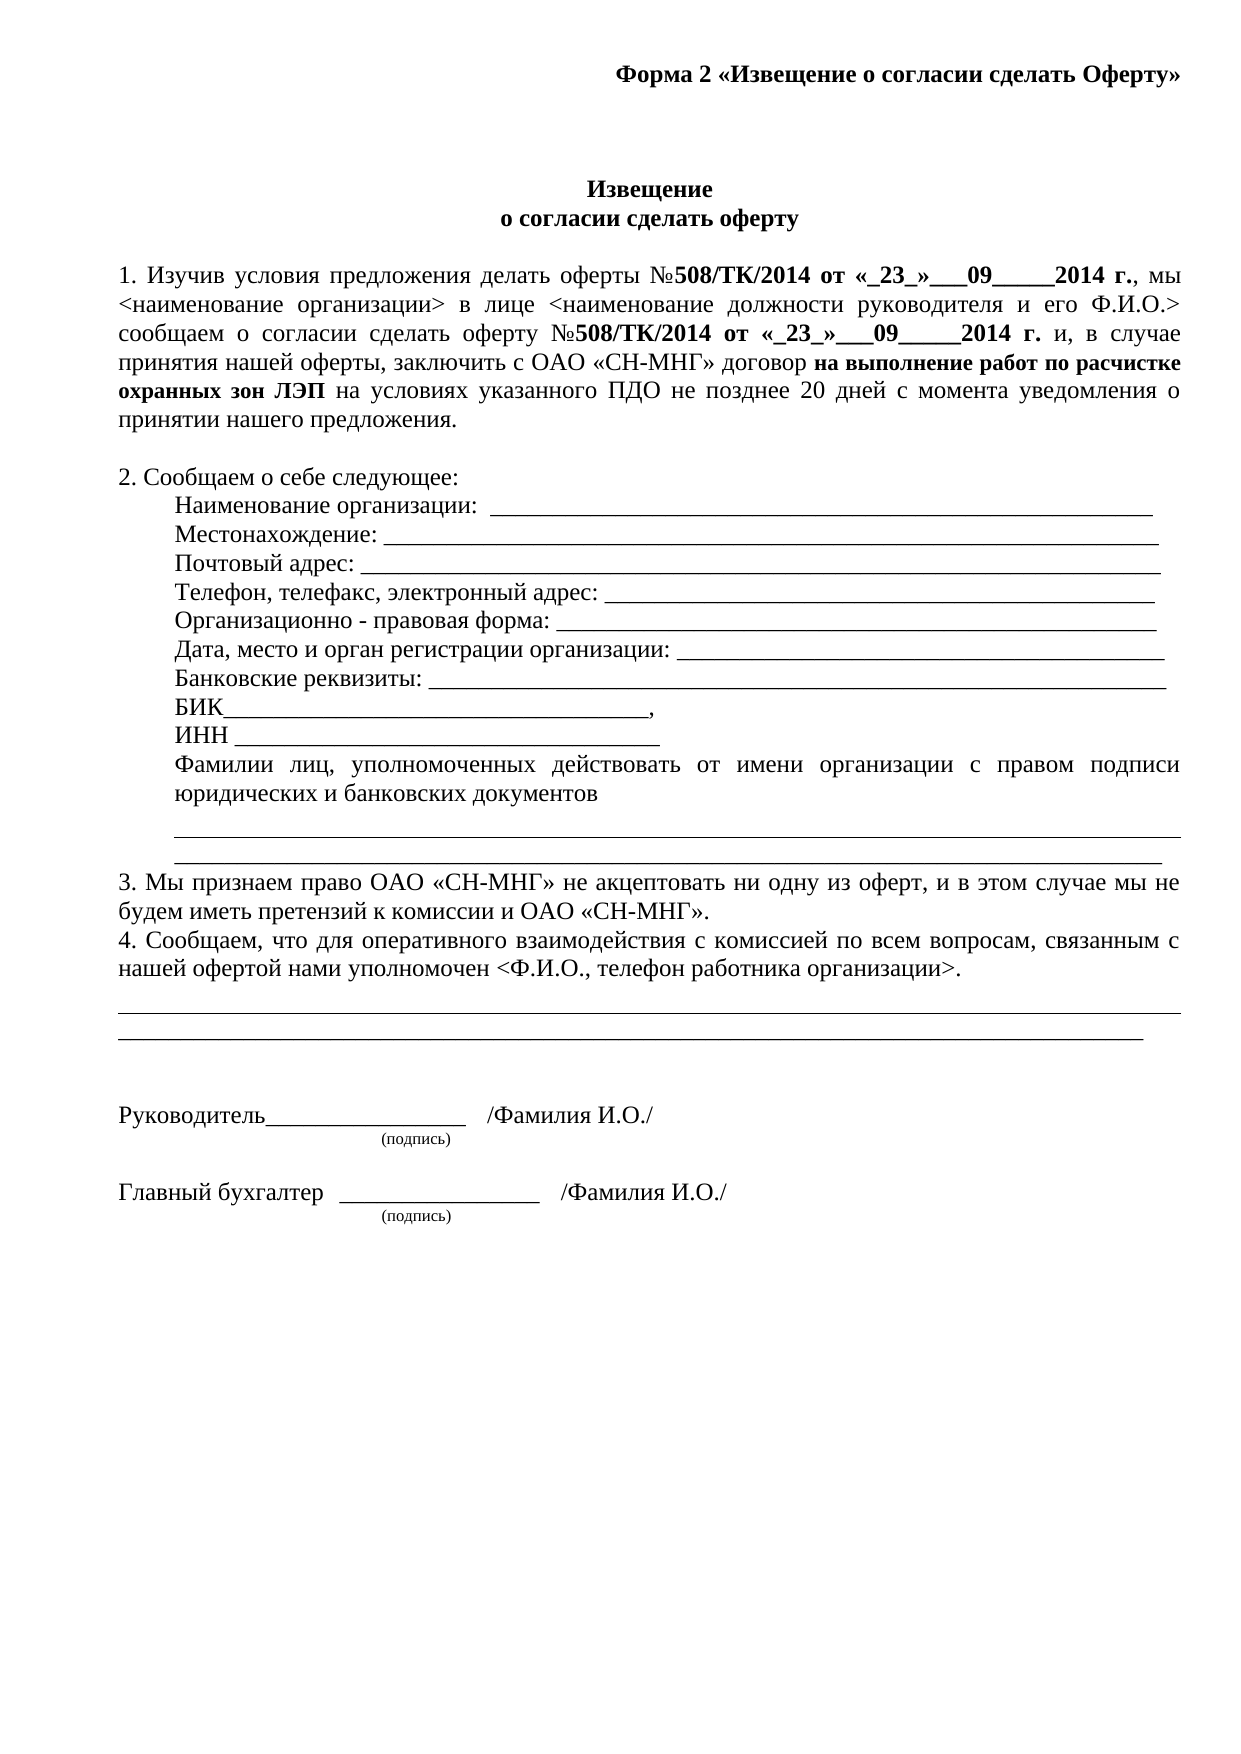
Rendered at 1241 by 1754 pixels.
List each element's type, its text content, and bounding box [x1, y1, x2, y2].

text 1. Изучив условия предложения делать оферты №508/ТК/2014 от «_23_»___09_____2014 г., мы <наименование организации> в лице <наименование должности руководителя и его Ф.И.О.> сообщаем о согласии сделать оферту №508/ТК/2014 от «_23_»___09_____2014 г. и, в случае принятия нашей оферты, заключить с ОАО «СН-МНГ» договор на выполнение работ по расчистке охранных зон ЛЭП на условиях указанного ПДО не позднее 20 дней с момента уведомления о принятии нашего предложения. [118, 260, 1181, 433]
text 3. Мы признаем право ОАО «СН-МНГ» не акцептовать ни одну из оферт, и в этом случае мы не будем иметь претензий к комиссии и ОАО «СН-МНГ». [118, 867, 1181, 925]
text Наименование организации: _____________________________________________________ [174, 490, 1181, 519]
text Извещение [118, 174, 1181, 203]
text (подпись) [266, 1206, 1181, 1225]
text 2. Сообщаем о себе следующее: [118, 462, 1181, 490]
text Почтовый адрес: ________________________________________________________________ [174, 548, 1181, 577]
text _______________________________________________________________________________ [174, 838, 1181, 867]
text Телефон, телефакс, электронный адрес: ____________________________________________ [174, 577, 1181, 605]
text 4. Сообщаем, что для оперативного взаимодействия с комиссией по всем вопросам, связанным с нашей офертой нами уполномочен <Ф.И.О., телефон работника организации>. [118, 925, 1181, 982]
text о согласии сделать оферту [118, 203, 1181, 232]
text Руководитель ________________ /Фамилия И.О./ [118, 1100, 1181, 1129]
text Фамилии лиц, уполномоченных действовать от имени организации с правом подписи юридических и банковских документов [174, 749, 1181, 807]
text Организационно - правовая форма: ________________________________________________ [174, 605, 1181, 634]
text ИНН __________________________________ [174, 720, 1181, 749]
text БИК__________________________________, [174, 692, 1181, 720]
text Главный бухгалтер ________________ /Фамилия И.О./ [118, 1177, 1181, 1206]
text Банковские реквизиты: ___________________________________________________________ [174, 663, 1181, 692]
text Форма 2 «Извещение о согласии сделать Оферту» [118, 59, 1181, 88]
text Местонахождение: ______________________________________________________________ [174, 519, 1181, 548]
text Дата, место и орган регистрации организации: _______________________________________ [174, 634, 1181, 663]
text __________________________________________________________________________________ [118, 1014, 1181, 1043]
text (подпись) [118, 1129, 1181, 1148]
